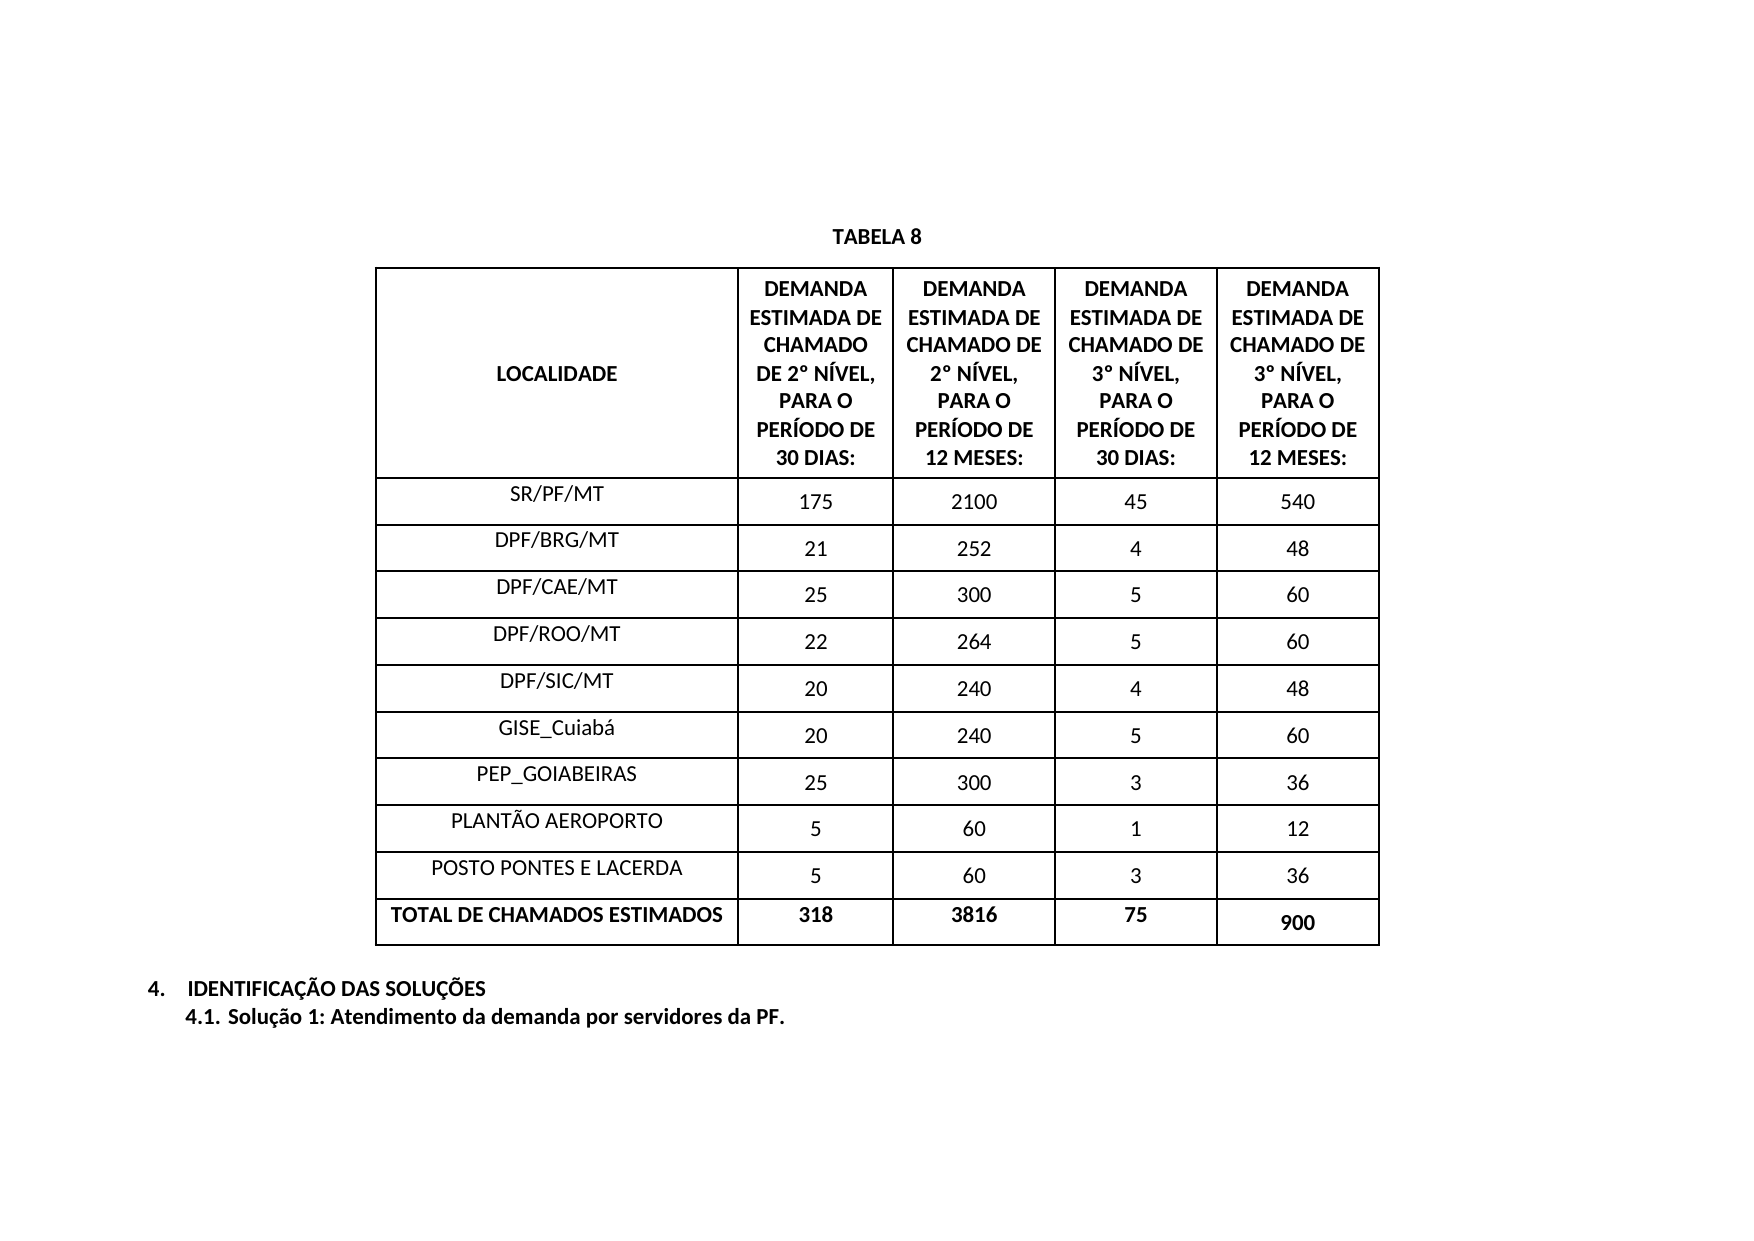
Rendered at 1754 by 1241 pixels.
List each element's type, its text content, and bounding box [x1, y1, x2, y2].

table_cell 3 [1056, 759, 1216, 804]
table_cell 318 [739, 900, 892, 944]
table_cell 300 [894, 759, 1054, 804]
table_cell 1 [1056, 806, 1216, 851]
table_cell GISE_Cuiabá [377, 713, 737, 757]
table_cell 5 [1056, 572, 1216, 617]
table_cell 12 [1218, 806, 1378, 851]
table_cell 60 [1218, 713, 1378, 757]
table_header DEMANDA ESTIMADA DE CHAMADO DE 2º NÍVEL, PARA O PERÍODO DE 12 MESES: [894, 269, 1054, 477]
table_header DEMANDA ESTIMADA DE CHAMADO DE 3º NÍVEL, PARA O PERÍODO DE 30 DIAS: [1056, 269, 1216, 477]
table_cell 540 [1218, 479, 1378, 523]
table_cell 5 [739, 853, 892, 898]
table_header LOCALIDADE [377, 269, 737, 477]
table_cell 48 [1218, 526, 1378, 570]
text TABELA 8 [148, 222, 1606, 250]
table_cell 3816 [894, 900, 1054, 944]
table_cell 60 [894, 806, 1054, 851]
table_cell 300 [894, 572, 1054, 617]
text 4. IDENTIFICAÇÃO DAS SOLUÇÕES [148, 974, 1606, 1002]
table_cell 4 [1056, 666, 1216, 711]
table_cell 60 [894, 853, 1054, 898]
table_cell PEP_GOIABEIRAS [377, 759, 737, 804]
table_cell 45 [1056, 479, 1216, 523]
table_cell SR/PF/MT [377, 479, 737, 523]
table_cell TOTAL DE CHAMADOS ESTIMADOS [377, 900, 737, 944]
table_cell DPF/BRG/MT [377, 526, 737, 570]
table_cell 2100 [894, 479, 1054, 523]
table_cell 36 [1218, 853, 1378, 898]
table_cell 240 [894, 713, 1054, 757]
table_header DEMANDA ESTIMADA DE CHAMADO DE 3º NÍVEL, PARA O PERÍODO DE 12 MESES: [1218, 269, 1378, 477]
table_cell 25 [739, 572, 892, 617]
table_cell 240 [894, 666, 1054, 711]
table_cell 4 [1056, 526, 1216, 570]
table_cell DPF/ROO/MT [377, 619, 737, 664]
table_cell 5 [739, 806, 892, 851]
table_cell DPF/CAE/MT [377, 572, 737, 617]
table_cell 5 [1056, 619, 1216, 664]
table_cell 252 [894, 526, 1054, 570]
table_cell 60 [1218, 619, 1378, 664]
table_cell 20 [739, 713, 892, 757]
table_cell POSTO PONTES E LACERDA [377, 853, 737, 898]
table_cell DPF/SIC/MT [377, 666, 737, 711]
table_cell 36 [1218, 759, 1378, 804]
table_cell 175 [739, 479, 892, 523]
table_cell PLANTÃO AEROPORTO [377, 806, 737, 851]
table_cell 5 [1056, 713, 1216, 757]
table_cell 3 [1056, 853, 1216, 898]
table_cell 20 [739, 666, 892, 711]
table_cell 22 [739, 619, 892, 664]
text 4.1. Solução 1: Atendimento da demanda por servidores da PF. [185, 1002, 1606, 1031]
table_cell 21 [739, 526, 892, 570]
table_cell 48 [1218, 666, 1378, 711]
table_cell 75 [1056, 900, 1216, 944]
table_cell 264 [894, 619, 1054, 664]
table_cell 25 [739, 759, 892, 804]
table_header DEMANDA ESTIMADA DE CHAMADO DE 2º NÍVEL, PARA O PERÍODO DE 30 DIAS: [739, 269, 892, 477]
table_cell 60 [1218, 572, 1378, 617]
table_cell 900 [1218, 900, 1378, 944]
